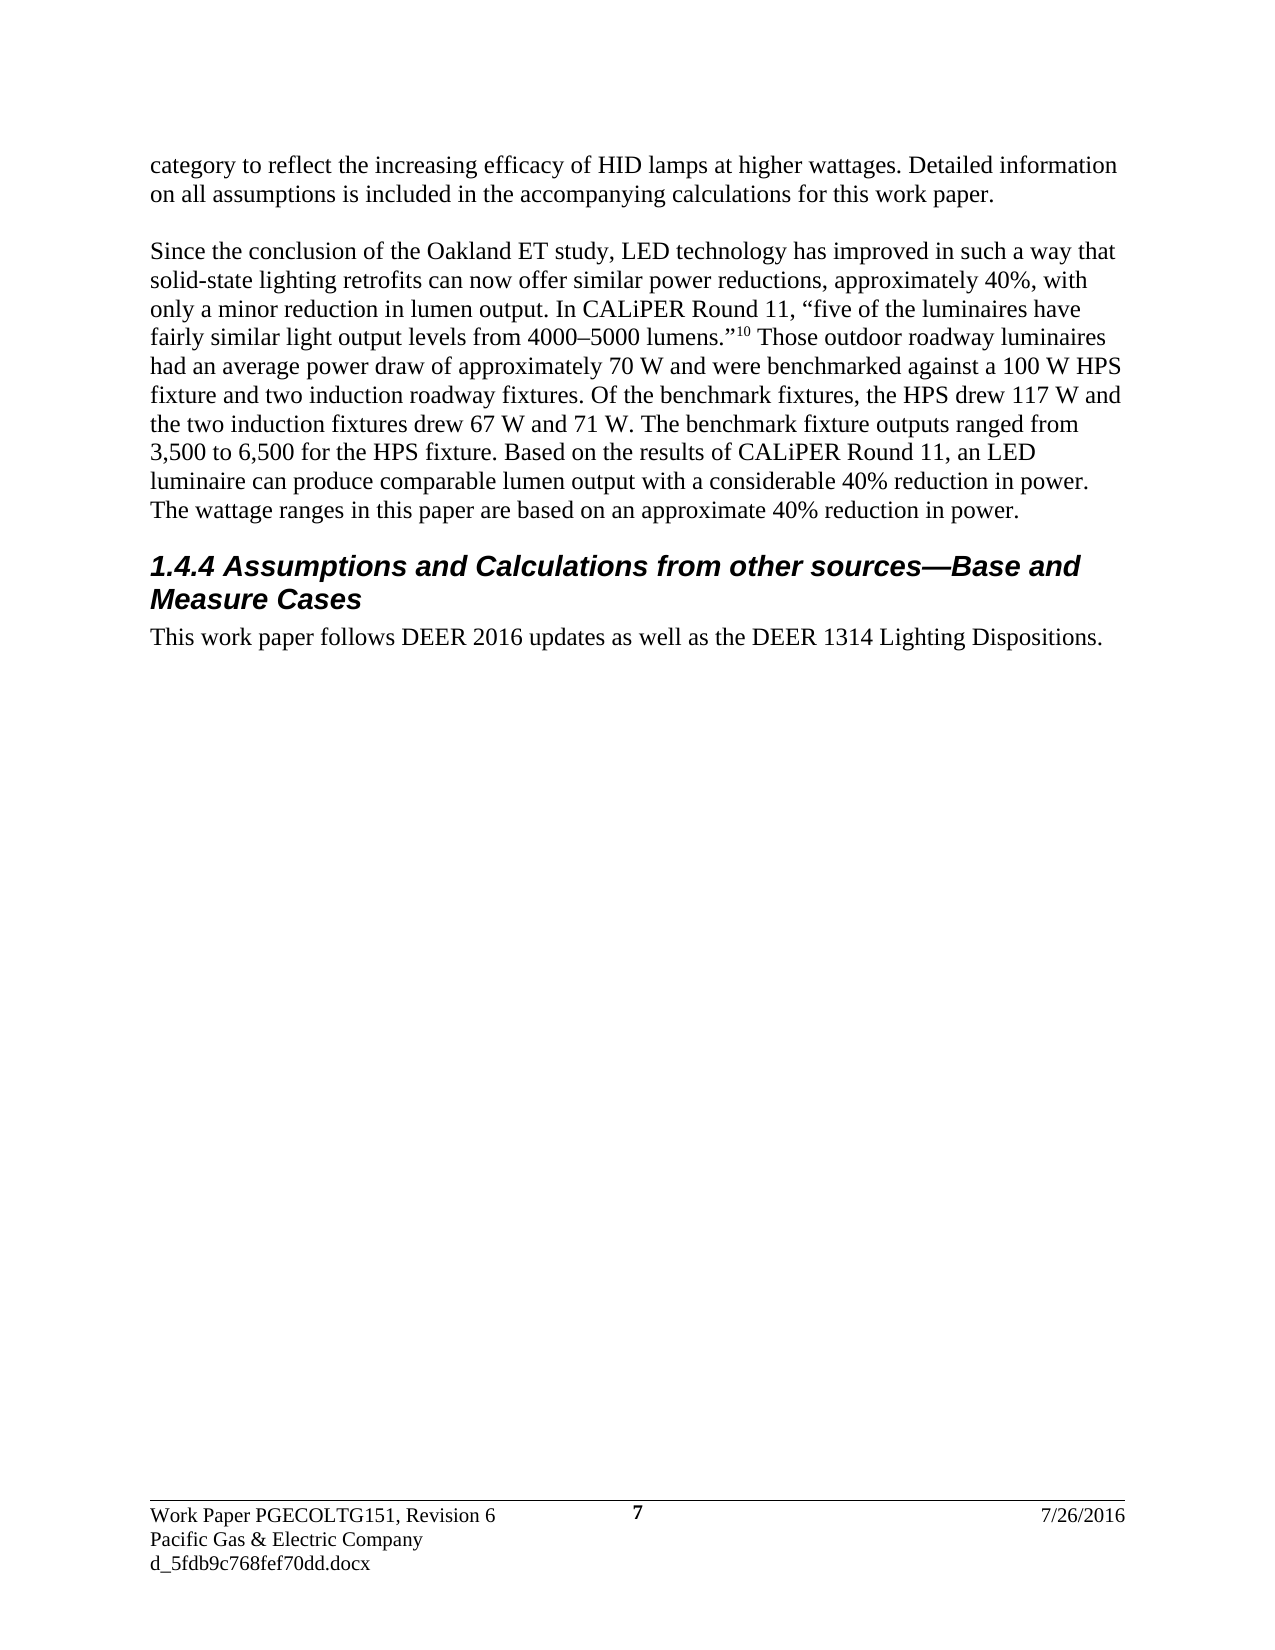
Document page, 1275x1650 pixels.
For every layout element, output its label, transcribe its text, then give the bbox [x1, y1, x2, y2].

text Since the conclusion of the Oakland ET study, LED technology has improved in such a way that solid-state lighting retrofits can now offer similar power reductions, approximately 40%, with only a minor reduction in lumen output. In CALiPER Round 11, “five of the luminaires have fairly similar light output levels from 4000–5000 lumens.”10 Those outdoor roadway luminaires had an average power draw of approximately 70 W and were benchmarked against a 100 W HPS fixture and two induction roadway fixtures. Of the benchmark fixtures, the HPS drew 117 W and the two induction fixtures drew 67 W and 71 W. The benchmark fixture outputs ranged from 3,500 to 6,500 for the HPS fixture. Based on the results of CALiPER Round 11, an LED luminaire can produce comparable lumen output with a considerable 40% reduction in power. The wattage ranges in this paper are based on an approximate 40% reduction in power. [150, 236, 1125, 524]
subtitle 1.4.4 Assumptions and Calculations from other sources—Base and Measure Cases [150, 549, 1125, 616]
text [150, 150, 1125, 207]
text This work paper follows DEER 2016 updates as well as the DEER 1314 Lighting Dispositions. [150, 622, 1125, 651]
